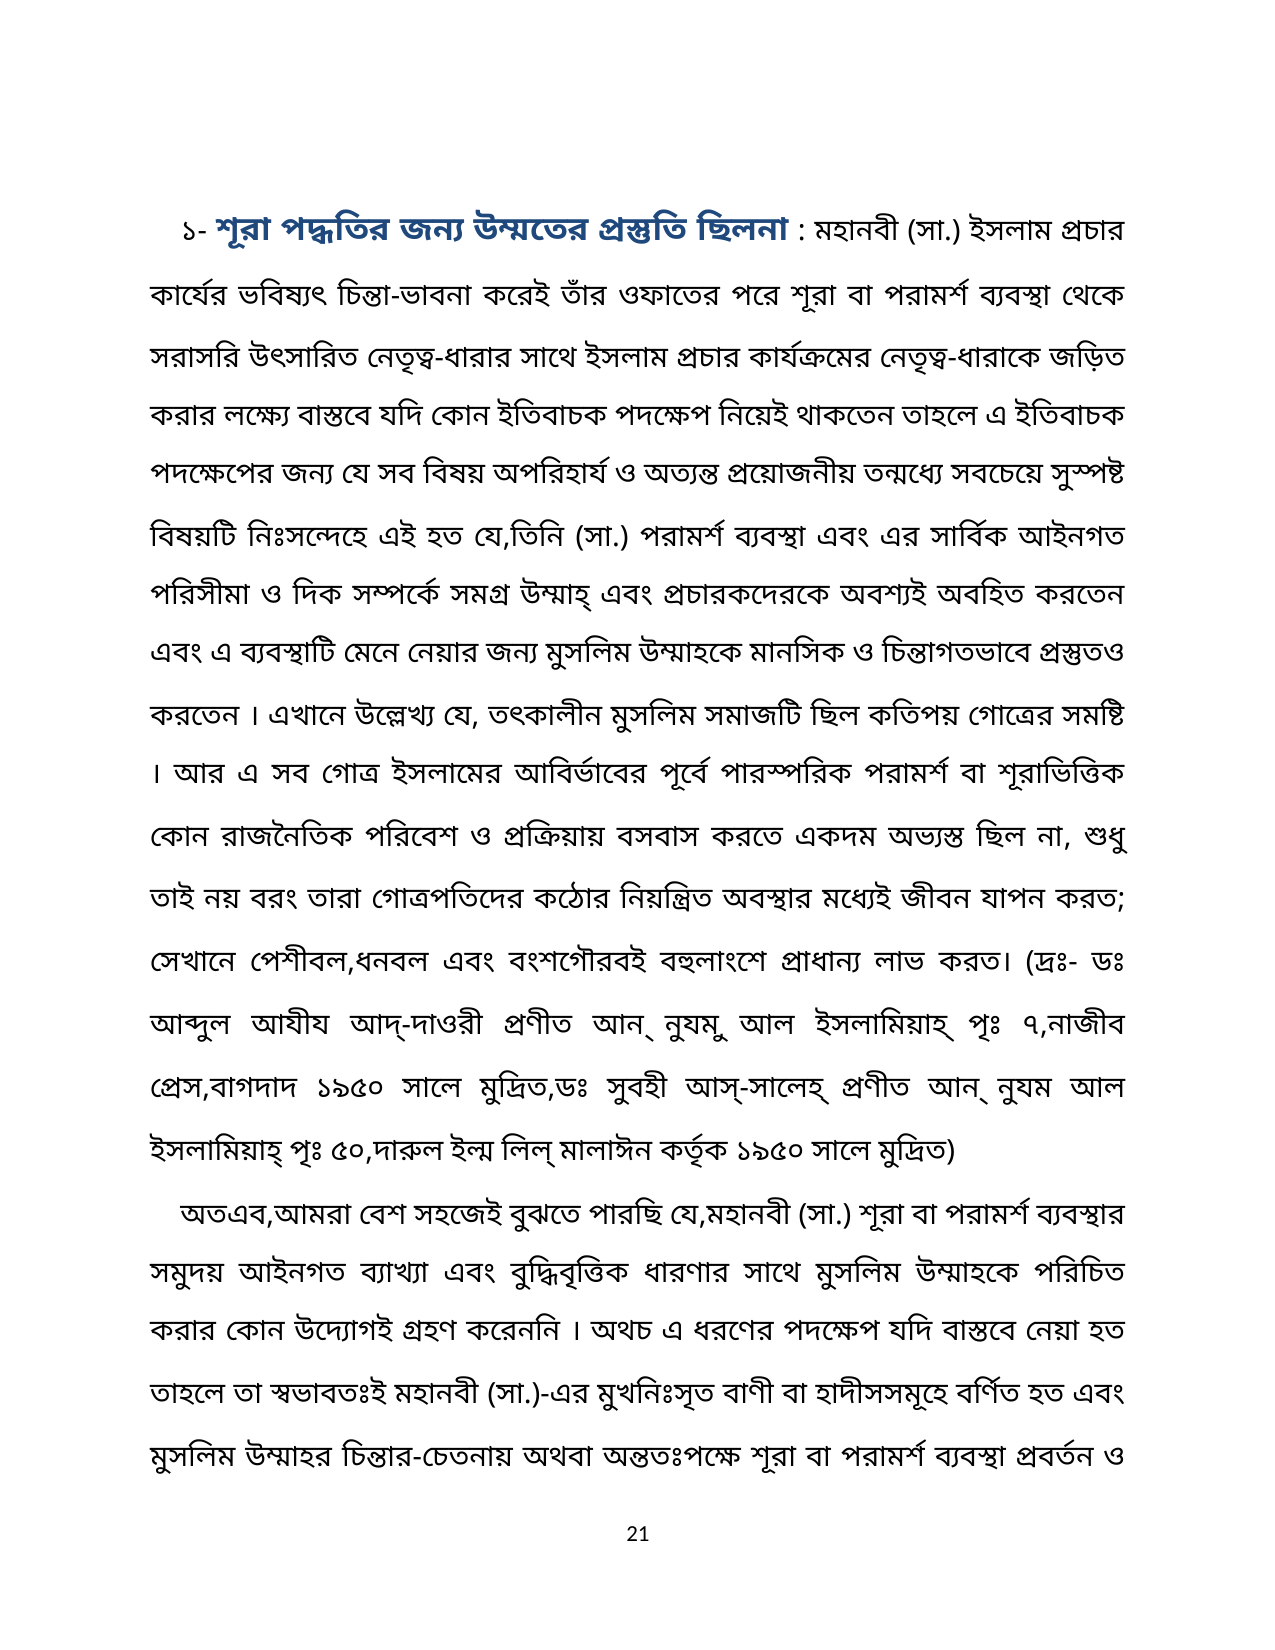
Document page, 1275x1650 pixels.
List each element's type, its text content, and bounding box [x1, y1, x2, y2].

text ১- শূরা পদ্ধতির জন্য উম্মতের প্রস্তুতি ছিলনা : মহানবী (সা.) ইসলাম প্রচার কার্যের ভবিষ্যৎ চিন্তা-ভাবনা করেই তাঁর ওফাতের পরে শূরা বা পরামর্শ ব্যবস্থা থেকে সরাসরি উৎসারিত নেতৃত্ব-ধারার সাথে ইসলাম প্রচার কার্যক্রমের নেতৃত্ব-ধারাকে জড়িত করার লক্ষ্যে বাস্তবে যদি কোন ইতিবাচক পদক্ষেপ নিয়েই থাকতেন তাহলে এ ইতিবাচক পদক্ষেপের জন্য যে সব বিষয় অপরিহার্য ও অত্যন্ত প্রয়োজনীয় তন্মধ্যে সবচেয়ে সুস্পষ্ট বিষয়টি নিঃসন্দেহে এই হত যে,তিনি (সা.) পরামর্শ ব্যবস্থা এবং এর সার্বিক আইনগত পরিসীমা ও দিক সম্পর্কে সমগ্র উম্মাহ্ এবং প্রচারকদেরকে অবশ্যই অবহিত করতেন এবং এ ব্যবস্থাটি মেনে নেয়ার জন্য মুসলিম উম্মাহকে মানসিক ও চিন্তাগতভাবে প্রস্তুতও করতেন । এখানে উল্লেখ্য যে, তৎকালীন মুসলিম সমাজটি ছিল কতিপয় গোত্রের সমষ্টি । আর এ সব গোত্র ইসলামের আবির্ভাবের পূর্বে পারস্পরিক পরামর্শ বা শূরাভিত্তিক কোন রাজনৈতিক পরিবেশ ও প্রক্রিয়ায় বসবাস করতে একদম অভ্যস্ত ছিল না, শুধু তাই নয় বরং তারা গোত্রপতিদের কঠোর নিয়ন্ত্রিত অবস্থার মধ্যেই জীবন যাপন করত; সেখানে পেশীবল,ধনবল এবং বংশগৌরবই বহুলাংশে প্রাধান্য লাভ করত। (দ্রঃ- ডঃ আব্দুল আযীয আদ্-দাওরী প্রণীত আন্ নুযমু আল ইসলামিয়াহ্ পৃঃ ৭,নাজীব প্রেস,বাগদাদ ১৯৫০ সালে মুদ্রিত,ডঃ সুবহী আস্-সালেহ্ প্রণীত আন্ নুযম আল ইসলামিয়াহ্ পৃঃ ৫০,দারুল ইল্ম লিল্ মালাঈন কর্তৃক ১৯৫০ সালে মুদ্রিত) [150, 209, 1125, 1172]
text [150, 1193, 1125, 1478]
